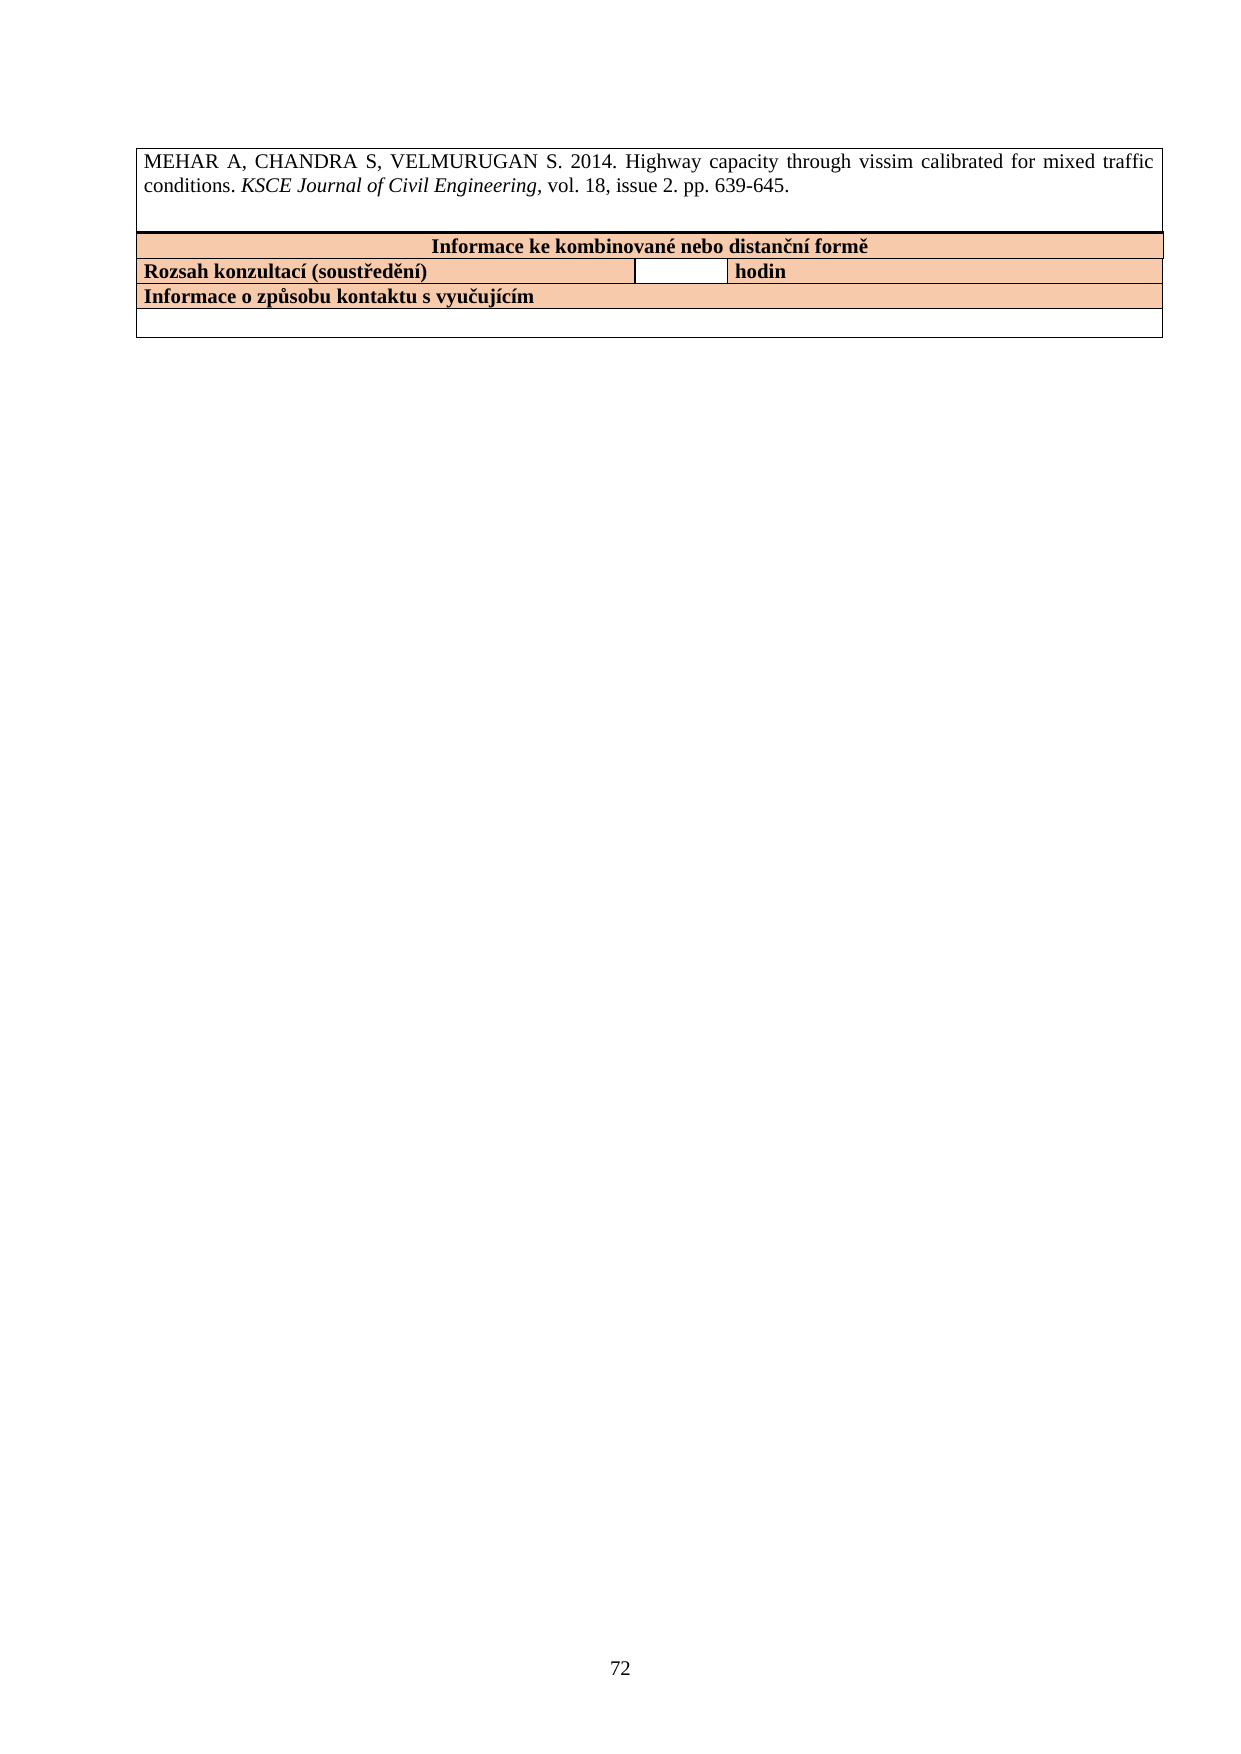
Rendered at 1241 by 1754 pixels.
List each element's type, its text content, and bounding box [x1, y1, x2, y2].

table_cell Rozsah konzultací (soustředění) [137, 259, 634, 283]
table_cell [137, 309, 1162, 337]
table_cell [137, 149, 1162, 231]
table_cell Informace ke kombinované nebo distanční formě [137, 234, 1163, 258]
table_cell hodin [728, 259, 1162, 283]
table_cell [636, 259, 727, 283]
table_cell Informace o způsobu kontaktu s vyučujícím [137, 284, 1162, 308]
